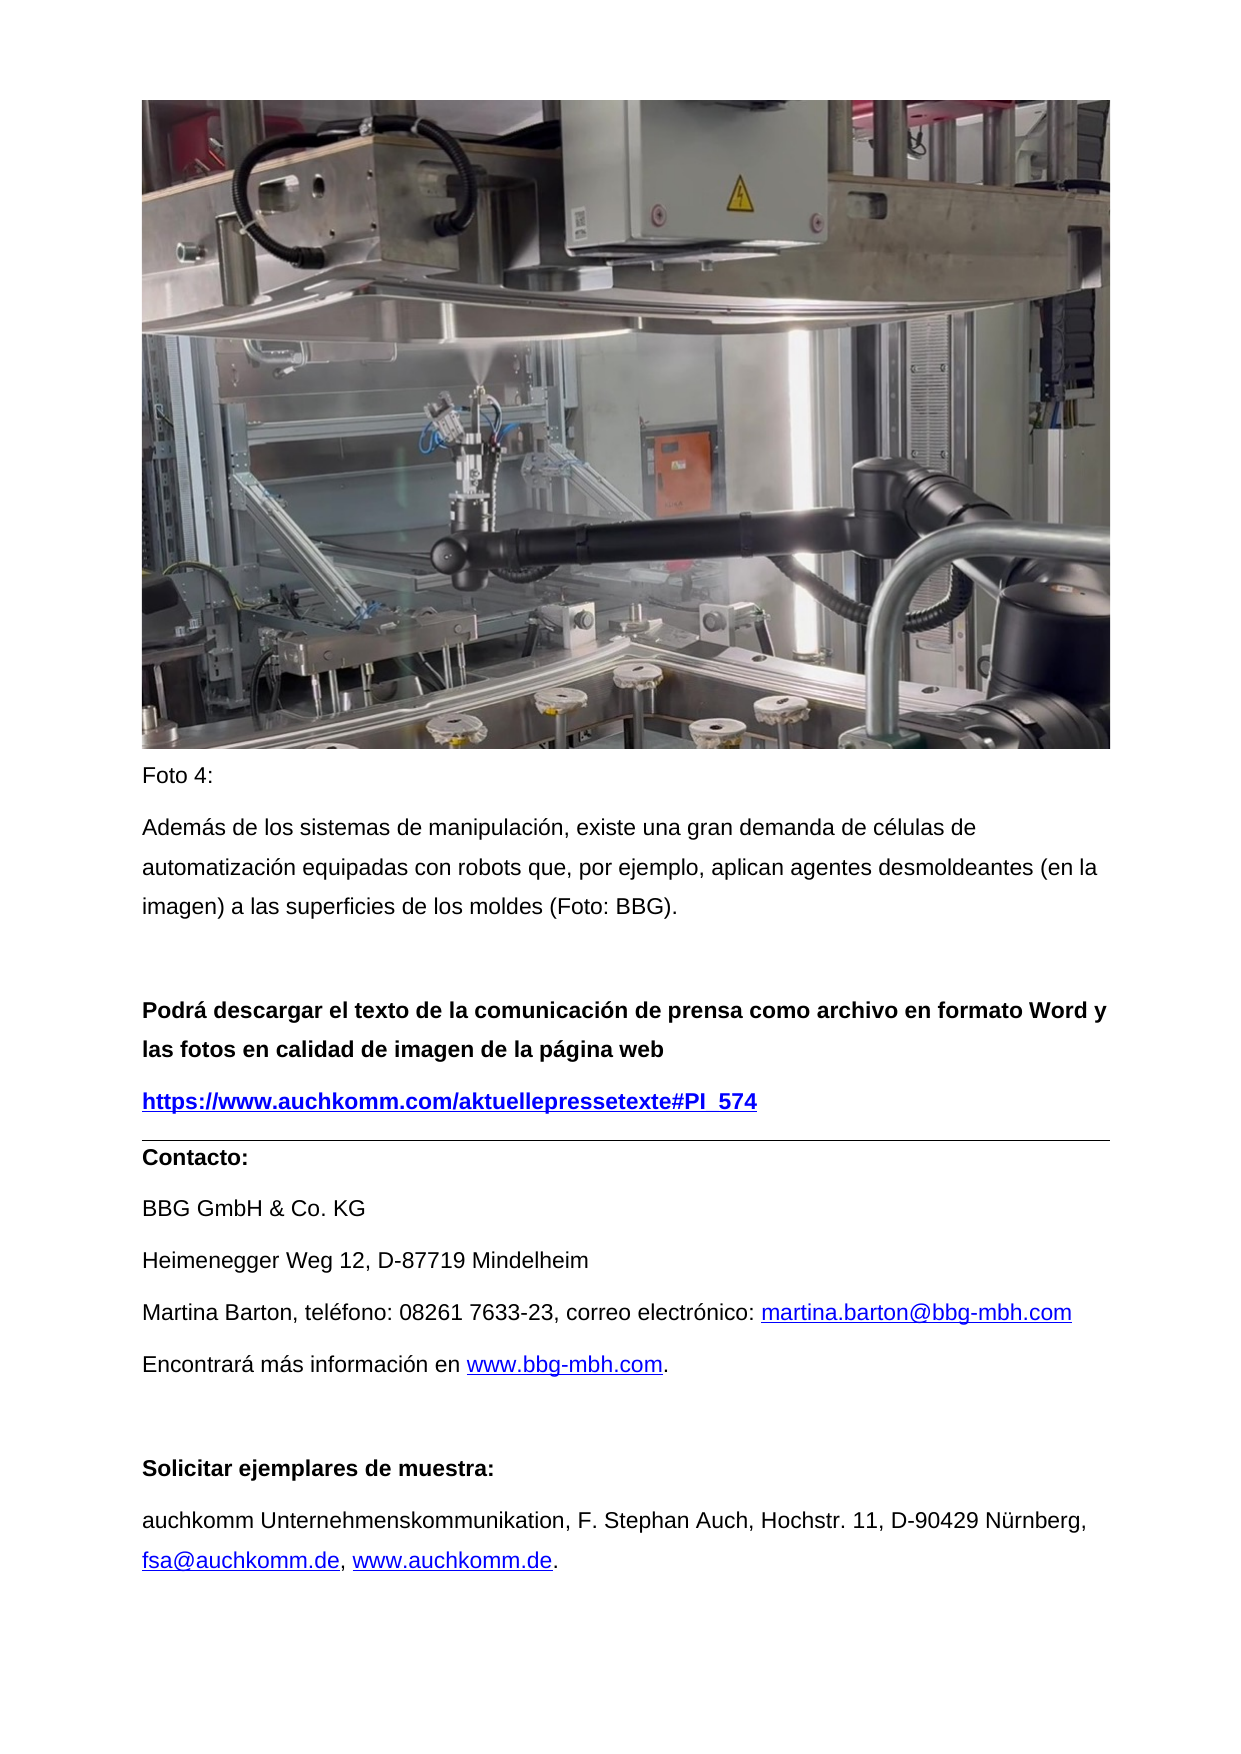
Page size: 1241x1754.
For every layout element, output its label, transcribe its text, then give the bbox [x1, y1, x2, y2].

text https://www.auchkomm.com/aktuellepressetexte#PI_574 [142, 1088, 1110, 1115]
text auchkomm Unternehmenskommunikation, F. Stephan Auch, Hochstr. 11, D-90429 Nürnberg, fsa@auchkomm.de, www.auchkomm.de. [142, 1507, 1110, 1573]
text Además de los sistemas de manipulación, existe una gran demanda de células de automatización equipadas con robots que, por ejemplo, aplican agentes desmoldeantes (en la imagen) a las superficies de los moldes (Foto: BBG). [142, 814, 1110, 919]
text Contacto: [142, 1141, 1110, 1170]
text BBG GmbH & Co. KG [142, 1195, 1110, 1222]
text Foto 4: [142, 749, 1110, 788]
text Heimenegger Weg 12, D-87719 Mindelheim [142, 1247, 1110, 1274]
picture [141, 100, 1111, 749]
text Podrá descargar el texto de la comunicación de prensa como archivo en formato Word y las fotos en calidad de imagen de la página web [142, 997, 1110, 1063]
text Encontrará más información en www.bbg-mbh.com. [142, 1351, 1110, 1378]
text Solicitar ejemplares de muestra: [142, 1455, 1110, 1482]
text Martina Barton, teléfono: 08261 7633-23, correo electrónico: martina.barton@bbg-mbh.com [142, 1299, 1110, 1326]
